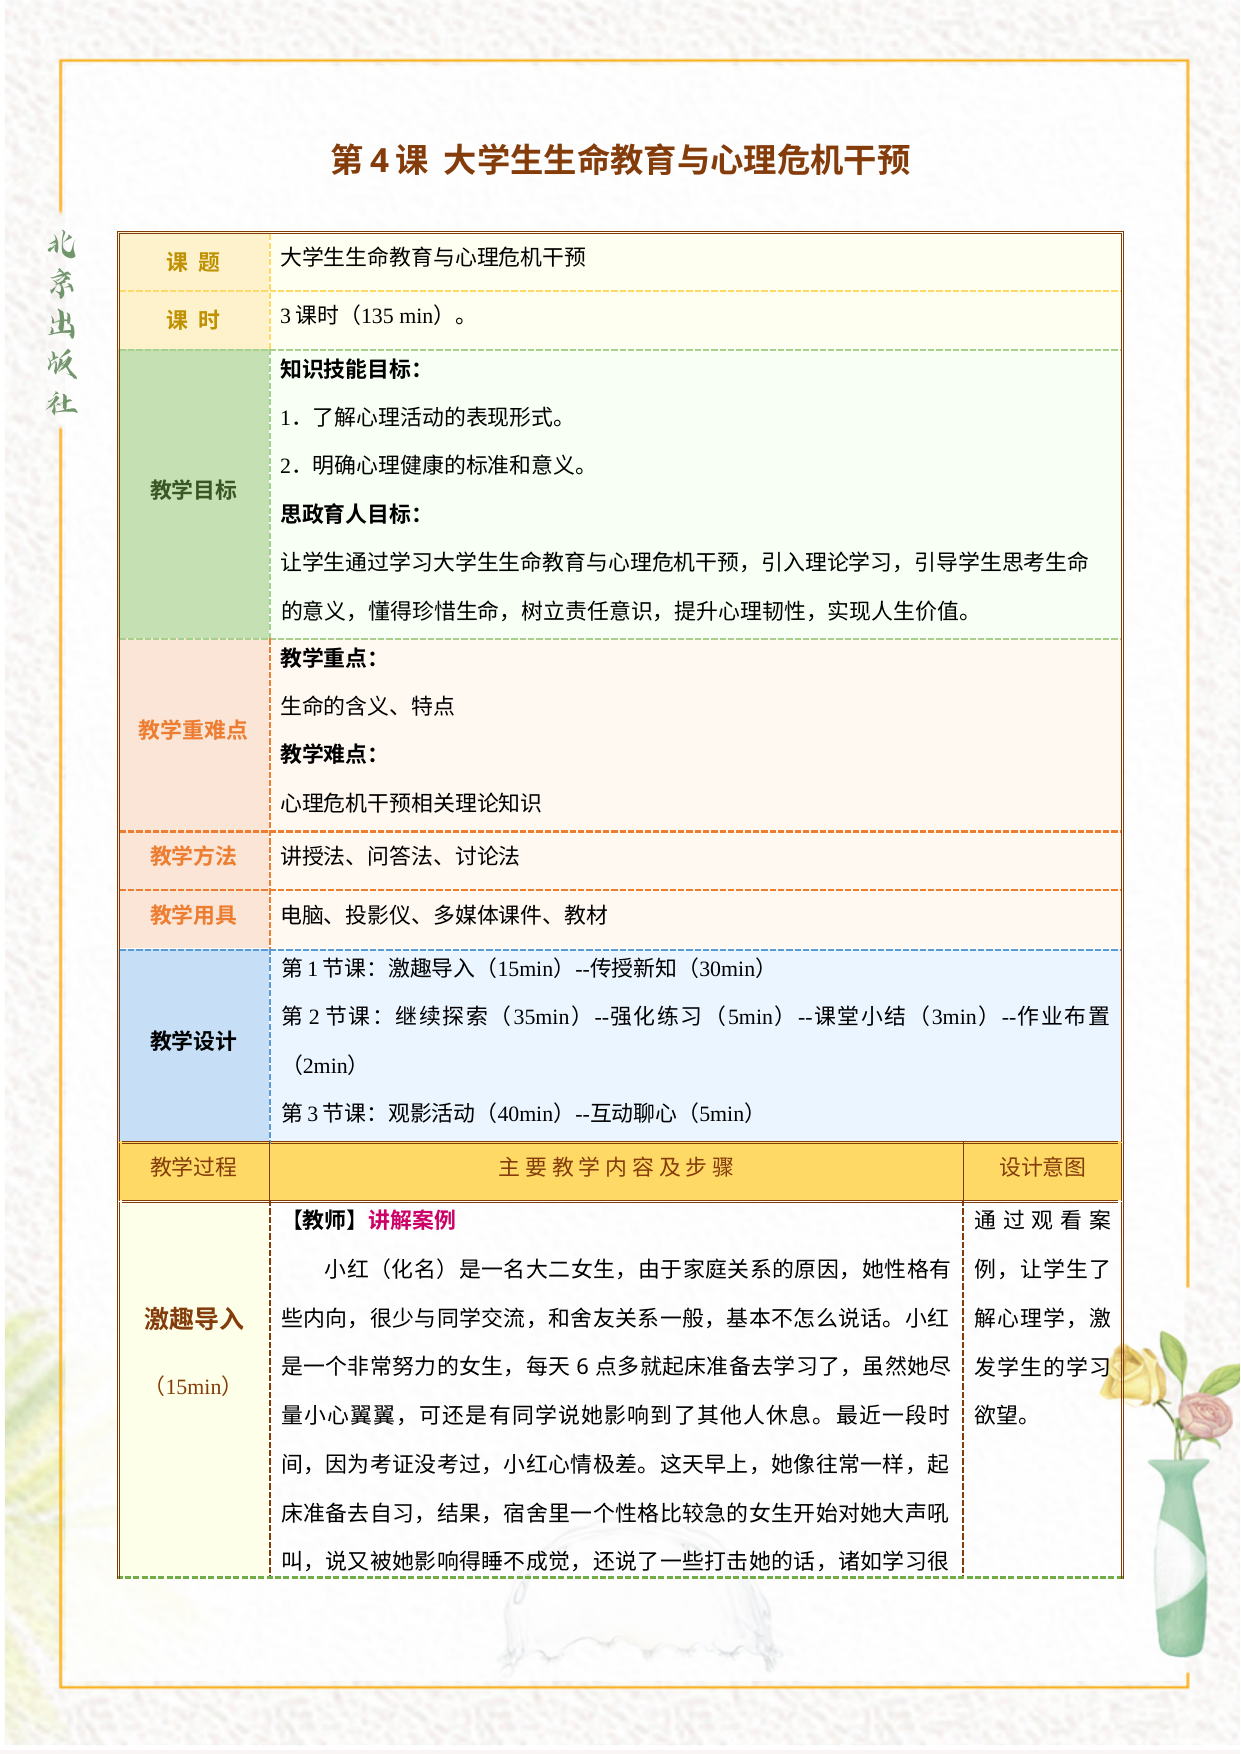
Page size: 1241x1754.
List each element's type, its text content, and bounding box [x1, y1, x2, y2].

table_cell 教学方法 [120, 830, 269, 889]
table_cell 课 时 [120, 290, 269, 349]
table_cell 激趣导入 （15min） [118, 1200, 269, 1576]
text 第4课 大学生生命教育与心理危机干预 [88, 125, 1152, 190]
table_cell 主 要 教 学 内 容 及 步 骤 [270, 1144, 963, 1200]
table_cell 教学用具 [120, 889, 269, 948]
table_cell 第1节课：激趣导入（15min）--传授新知（30min） 第2节课：继续探索（35min）--强化练习（5min）--课堂小结（3min）--作业布置（2min） 第3节课：观影活动（40min）--互动聊心（5min） [270, 949, 1121, 1141]
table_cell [963, 1200, 1122, 1576]
table_cell 教学重点： 生命的含义、特点 教学难点： 心理危机干预相关理论知识 [270, 638, 1121, 830]
table_cell 教学过程 [118, 1141, 269, 1200]
table_cell 知识技能目标： 1．了解心理活动的表现形式。 2．明确心理健康的标准和意义。 思政育人目标： 让学生通过学习大学生生命教育与心理危机干预，引入理论学习，引导学生思考生命的意义，懂得珍惜生命，树立责任意识，提升心理韧性，实现人生价值。 [270, 349, 1121, 638]
table_cell 教学目标 [120, 349, 269, 638]
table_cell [270, 1203, 963, 1576]
table_cell 3课时（135 min）。 [270, 290, 1121, 349]
table_header 大学生生命教育与心理危机干预 [270, 234, 1121, 290]
table_cell 电脑、投影仪、多媒体课件、教材 [270, 889, 1121, 948]
table_cell 讲授法、问答法、讨论法 [270, 830, 1121, 889]
table_cell 教学设计 [120, 949, 269, 1141]
table_cell 设计意图 [964, 1141, 1122, 1200]
table_cell 教学重难点 [120, 638, 269, 830]
table_header 课 题 [120, 234, 269, 290]
picture [0, 0, 1241, 1750]
